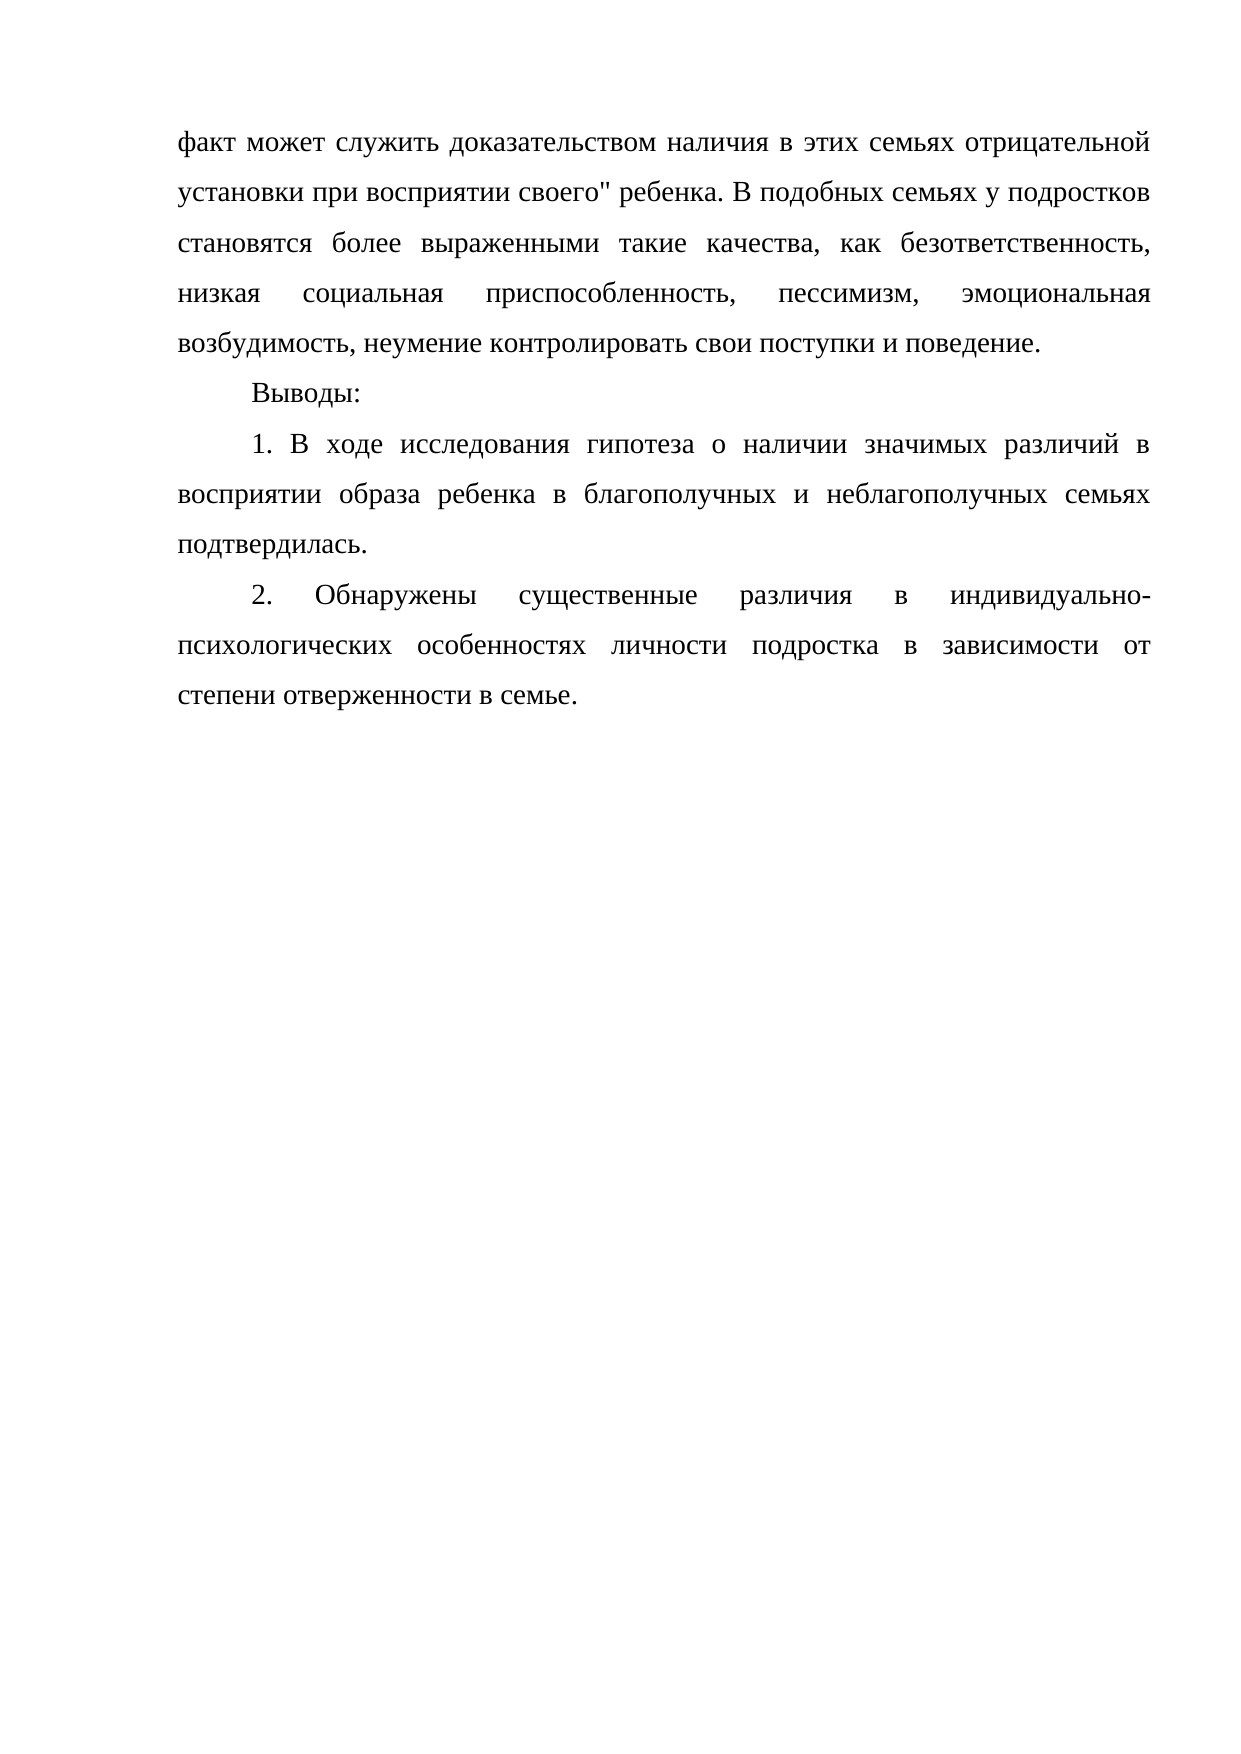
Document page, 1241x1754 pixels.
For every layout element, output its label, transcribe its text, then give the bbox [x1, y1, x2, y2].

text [177, 124, 1152, 359]
text 2. Обнаружены существенные различия в индивидуально-психологических особенностях личности подростка в зависимости от степени отверженности в семье. [177, 577, 1152, 711]
text 1. В ходе исследования гипотеза о наличии значимых различий в восприятии образа ребенка в благополучных и неблагополучных семьях подтвердилась. [177, 426, 1152, 560]
text Выводы: [177, 376, 1152, 409]
